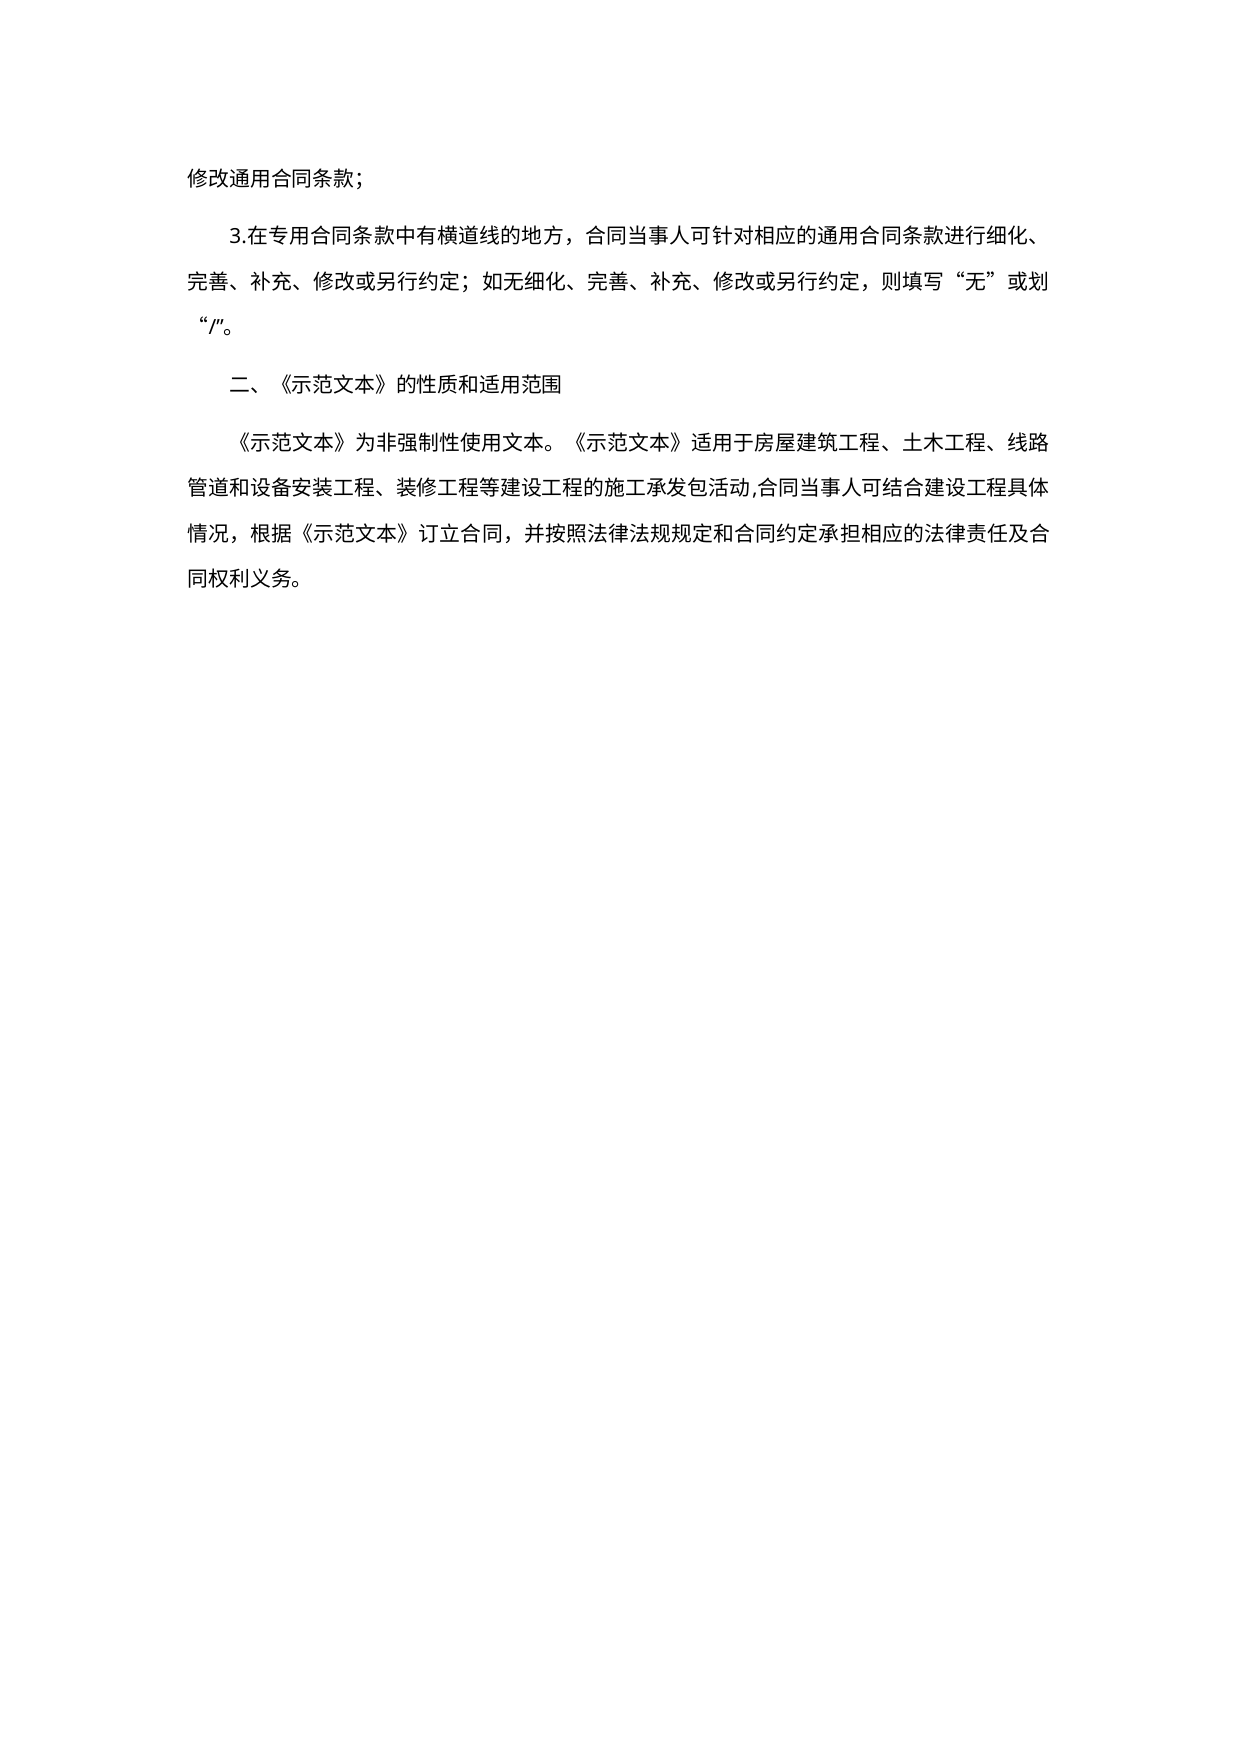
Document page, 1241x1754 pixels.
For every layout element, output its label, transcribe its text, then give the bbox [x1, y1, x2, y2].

text 二、《示范文本》的性质和适用范围 [187, 368, 1050, 399]
text 《示范文本》为非强制性使用文本。《示范文本》适用于房屋建筑工程、土木工程、线路管道和设备安装工程、装修工程等建设工程的施工承发包活动,合同当事人可结合建设工程具体情况，根据《示范文本》订立合同，并按照法律法规规定和合同约定承担相应的法律责任及合同权利义务。 [187, 426, 1050, 592]
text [187, 162, 1050, 192]
text 3.在专用合同条款中有横道线的地方，合同当事人可针对相应的通用合同条款进行细化、完善、补充、修改或另行约定；如无细化、完善、补充、修改或另行约定，则填写“无”或划“/”。 [187, 220, 1050, 341]
